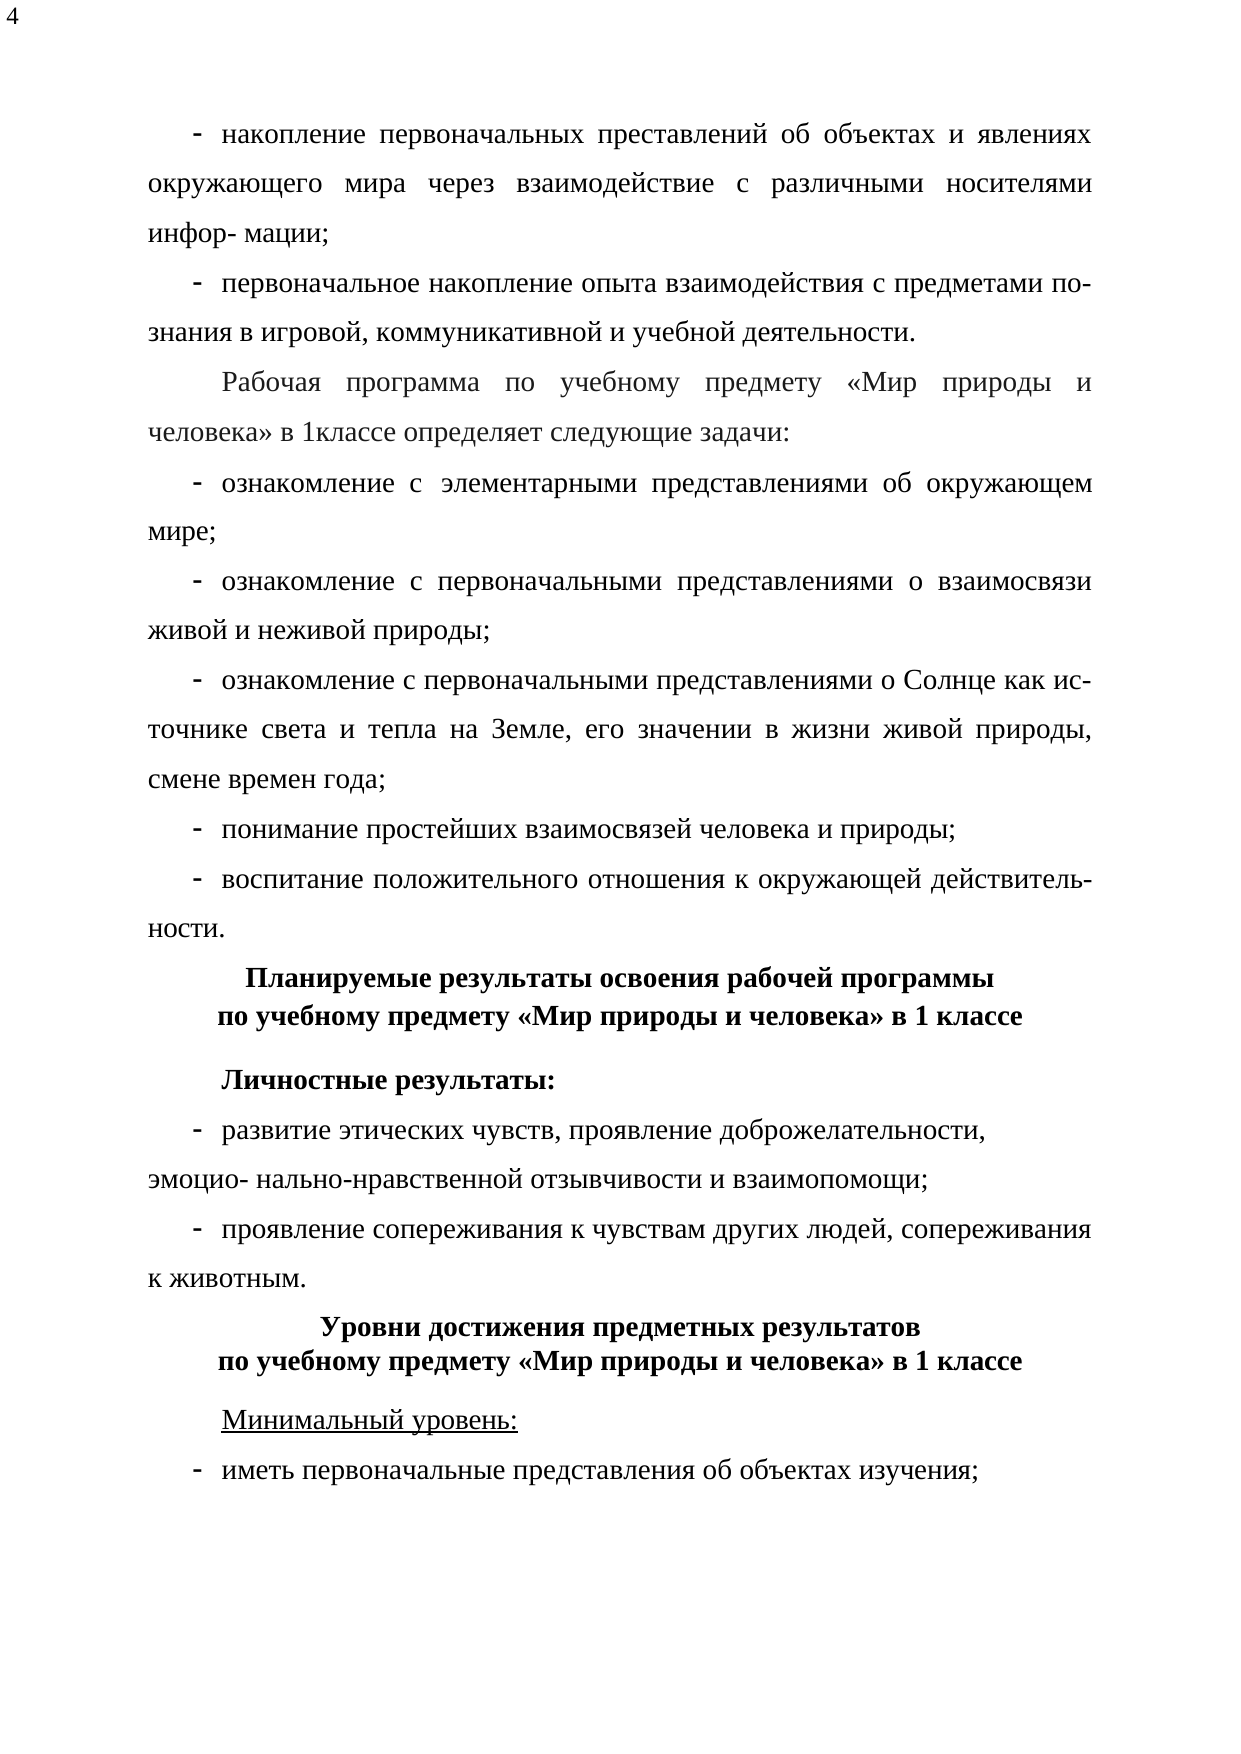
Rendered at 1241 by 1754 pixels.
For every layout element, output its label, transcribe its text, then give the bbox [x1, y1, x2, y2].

subtitle Личностные результаты: [221, 1062, 1105, 1096]
list проявление сопереживания к чувствам других людей, сопереживания к животным. [148, 1211, 1092, 1293]
text Рабочая программа по учебному предмету «Мир природы и человека» в 1классе определяет следующие задачи: [148, 364, 1092, 448]
list ознакомление с элементарными представлениями об окружающем мире; [148, 465, 1093, 547]
list накопление первоначальных преставлений об объектах и явлениях окружающего мира через взаимодействие с различными носителями инфор- мации; [148, 116, 1092, 248]
list воспитание положительного отношения к окружающей действитель- ности. [148, 861, 1093, 943]
list иметь первоначальные представления об объектах изучения; [192, 1452, 1105, 1486]
text Минимальный уровень: [221, 1402, 1105, 1436]
list понимание простейших взаимосвязей человека и природы; [192, 811, 1105, 845]
list ознакомление с первоначальными представлениями о взаимосвязи живой и неживой природы; [148, 563, 1092, 646]
list первоначальное накопление опыта взаимодействия с предметами по- знания в игровой, коммуникативной и учебной деятельности. [148, 265, 1092, 347]
subtitle Уровни достижения предметных результатов [136, 1310, 1104, 1343]
list развитие этических чувств, проявление доброжелательности, эмоцио- нально-нравственной отзывчивости и взаимопомощи; [148, 1112, 1093, 1195]
list ознакомление с первоначальными представлениями о Солнце как ис- точнике света и тепла на Земле, его значении в жизни живой природы, смене времен года; [148, 662, 1093, 794]
subtitle по учебному предмету «Мир природы и человека» в 1 классе [136, 1343, 1104, 1377]
subtitle Планируемые результаты освоения рабочей программы по учебному предмету «Мир природы и человека» в 1 классе [217, 960, 1024, 1032]
